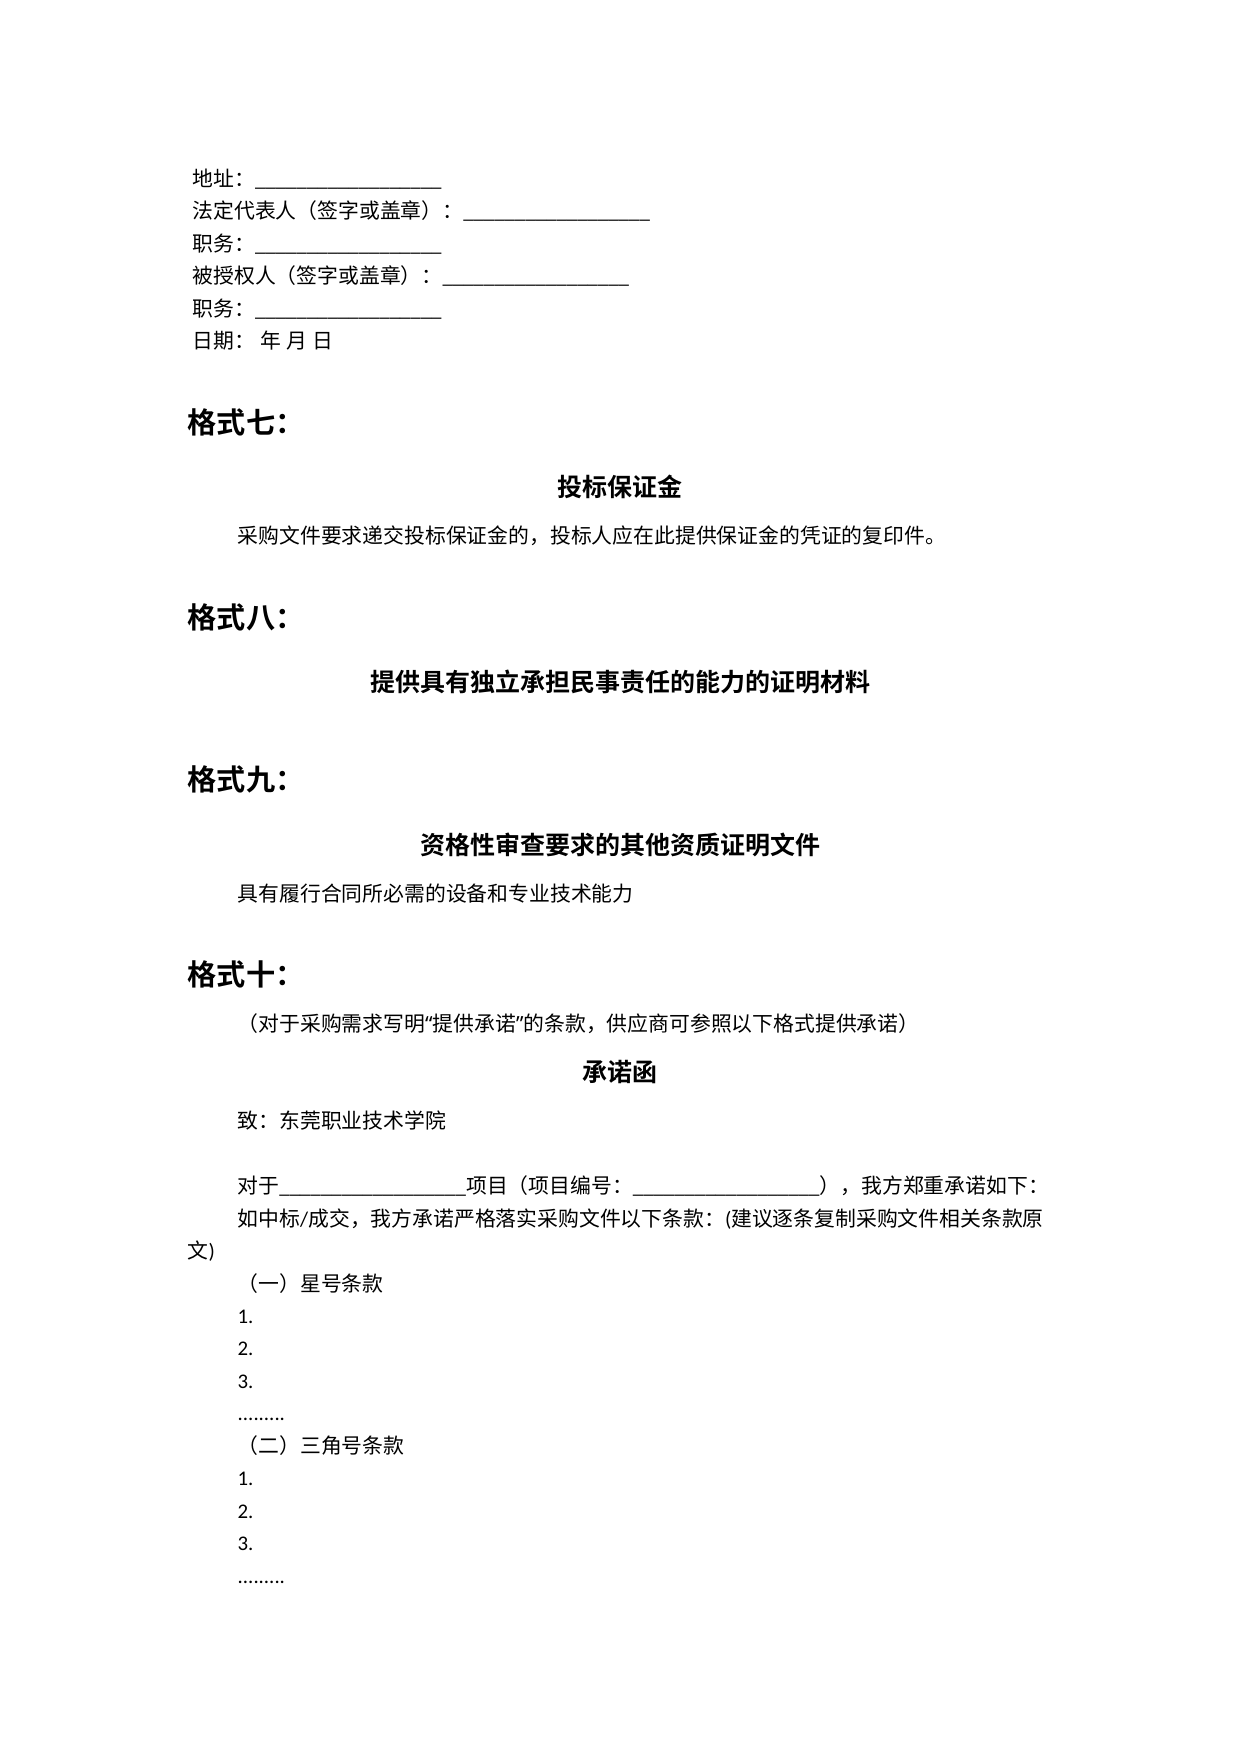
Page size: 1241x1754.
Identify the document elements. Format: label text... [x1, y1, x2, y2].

text 格式十： [187, 942, 1053, 1007]
text 1. [187, 1462, 1053, 1494]
text 地址：__________________ [187, 162, 1053, 194]
text 采购文件要求递交投标保证金的，投标人应在此提供保证金的凭证的复印件。 [187, 519, 1053, 552]
text 致：东莞职业技术学院 [187, 1104, 1053, 1169]
text 法定代表人（签字或盖章）：__________________ [187, 194, 1053, 227]
text （对于采购需求写明“提供承诺”的条款，供应商可参照以下格式提供承诺） [187, 1007, 1053, 1039]
text 格式九： [187, 747, 1053, 812]
text 如中标/成交，我方承诺严格落实采购文件以下条款：(建议逐条复制采购文件相关条款原文) [187, 1202, 1053, 1267]
text 1. [187, 1299, 1053, 1332]
text 提供具有独立承担民事责任的能力的证明材料 [187, 649, 1053, 714]
text 承诺函 [187, 1039, 1053, 1104]
text 对于__________________项目（项目编号：__________________），我方郑重承诺如下： [187, 1169, 1053, 1202]
text 职务：__________________ [187, 227, 1053, 259]
text 2. [187, 1494, 1053, 1527]
text 格式八： [187, 584, 1053, 649]
text 投标保证金 [187, 454, 1053, 519]
text 职务：__________________ [187, 292, 1053, 324]
text 3. [187, 1527, 1053, 1559]
text 格式七： [187, 389, 1053, 454]
text 日期： 年 月 日 [187, 324, 1053, 357]
text 3. [187, 1364, 1053, 1397]
text ......... [187, 1397, 1053, 1429]
text 具有履行合同所必需的设备和专业技术能力 [187, 877, 1053, 909]
text ......... [187, 1559, 1053, 1592]
text 被授权人（签字或盖章）：__________________ [187, 259, 1053, 292]
text （一）星号条款 [187, 1267, 1053, 1299]
text （二）三角号条款 [187, 1429, 1053, 1462]
text 2. [187, 1332, 1053, 1364]
text 资格性审查要求的其他资质证明文件 [187, 812, 1053, 877]
